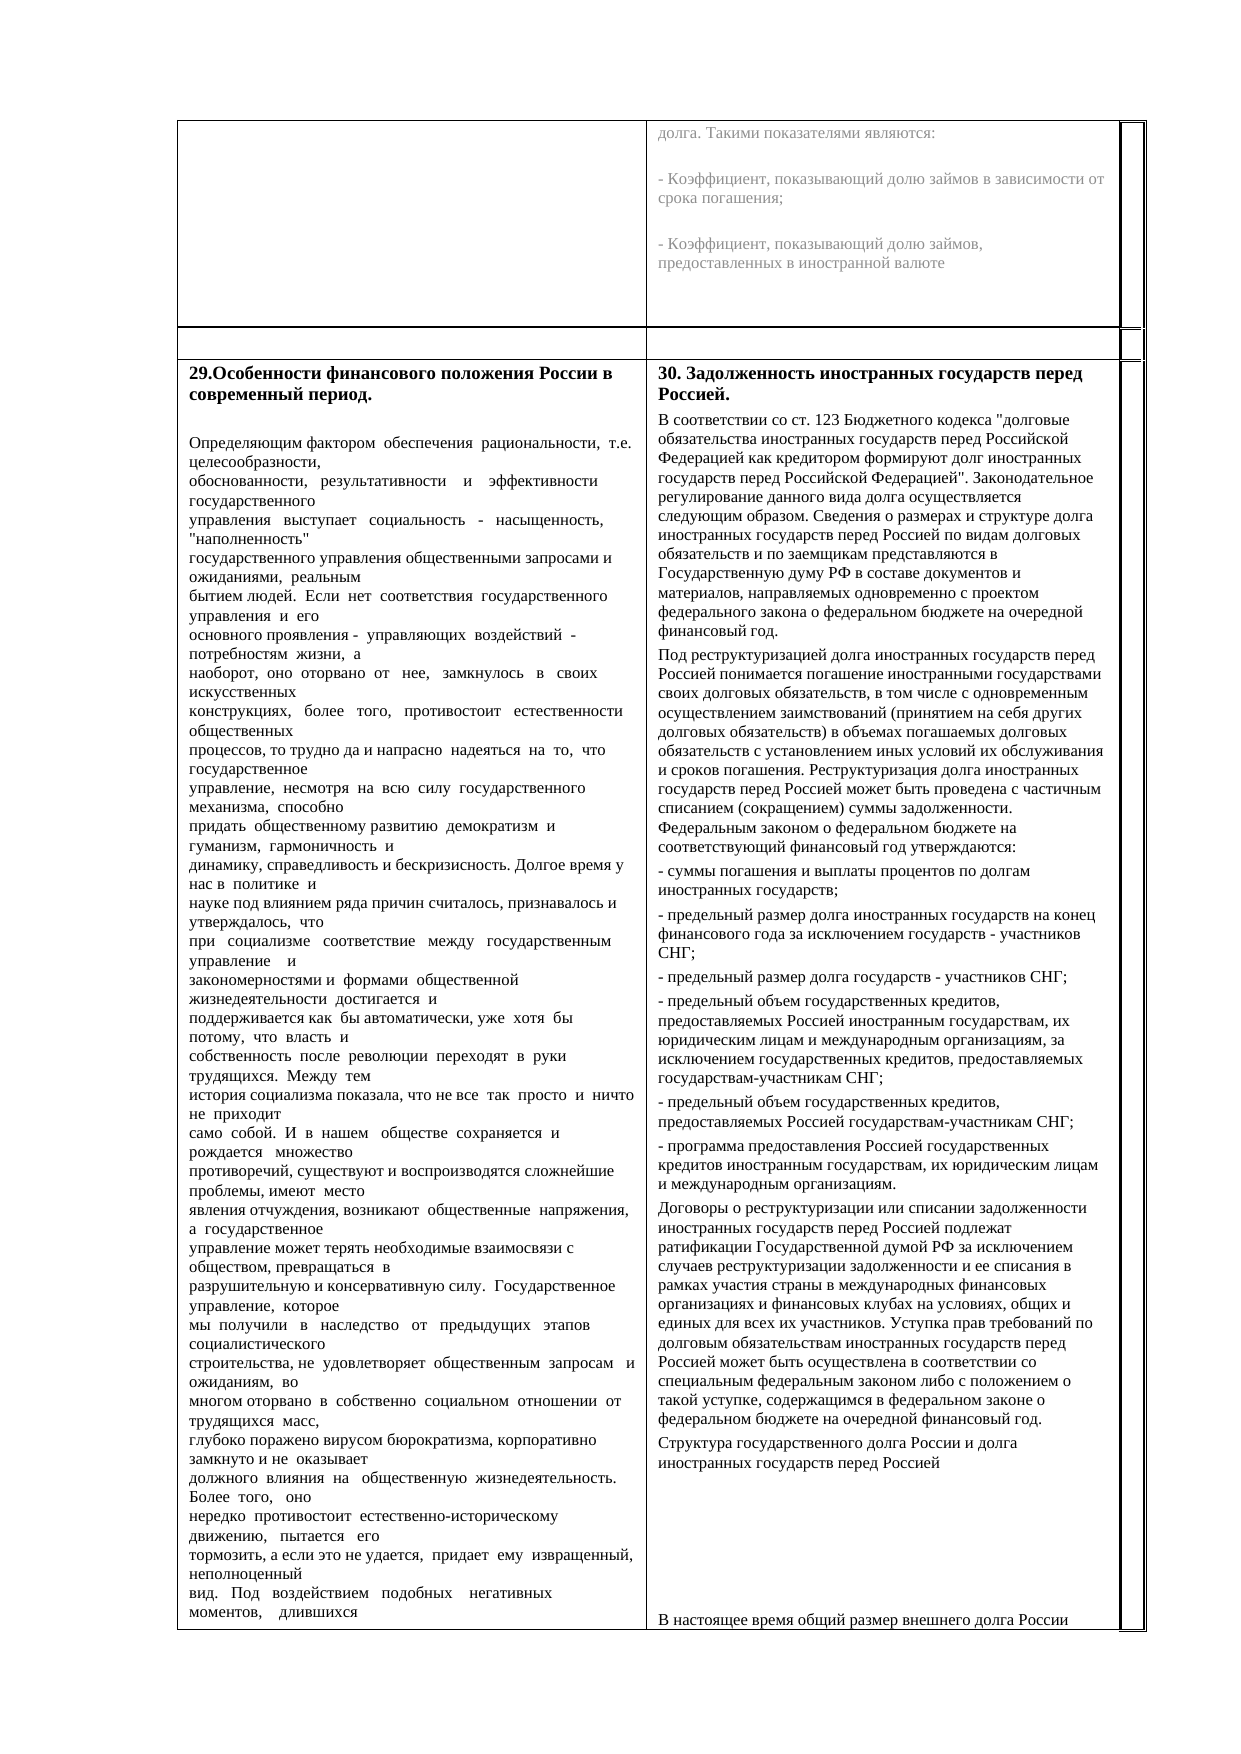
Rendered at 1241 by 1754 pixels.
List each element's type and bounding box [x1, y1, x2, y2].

table_header [176, 118, 1153, 1633]
